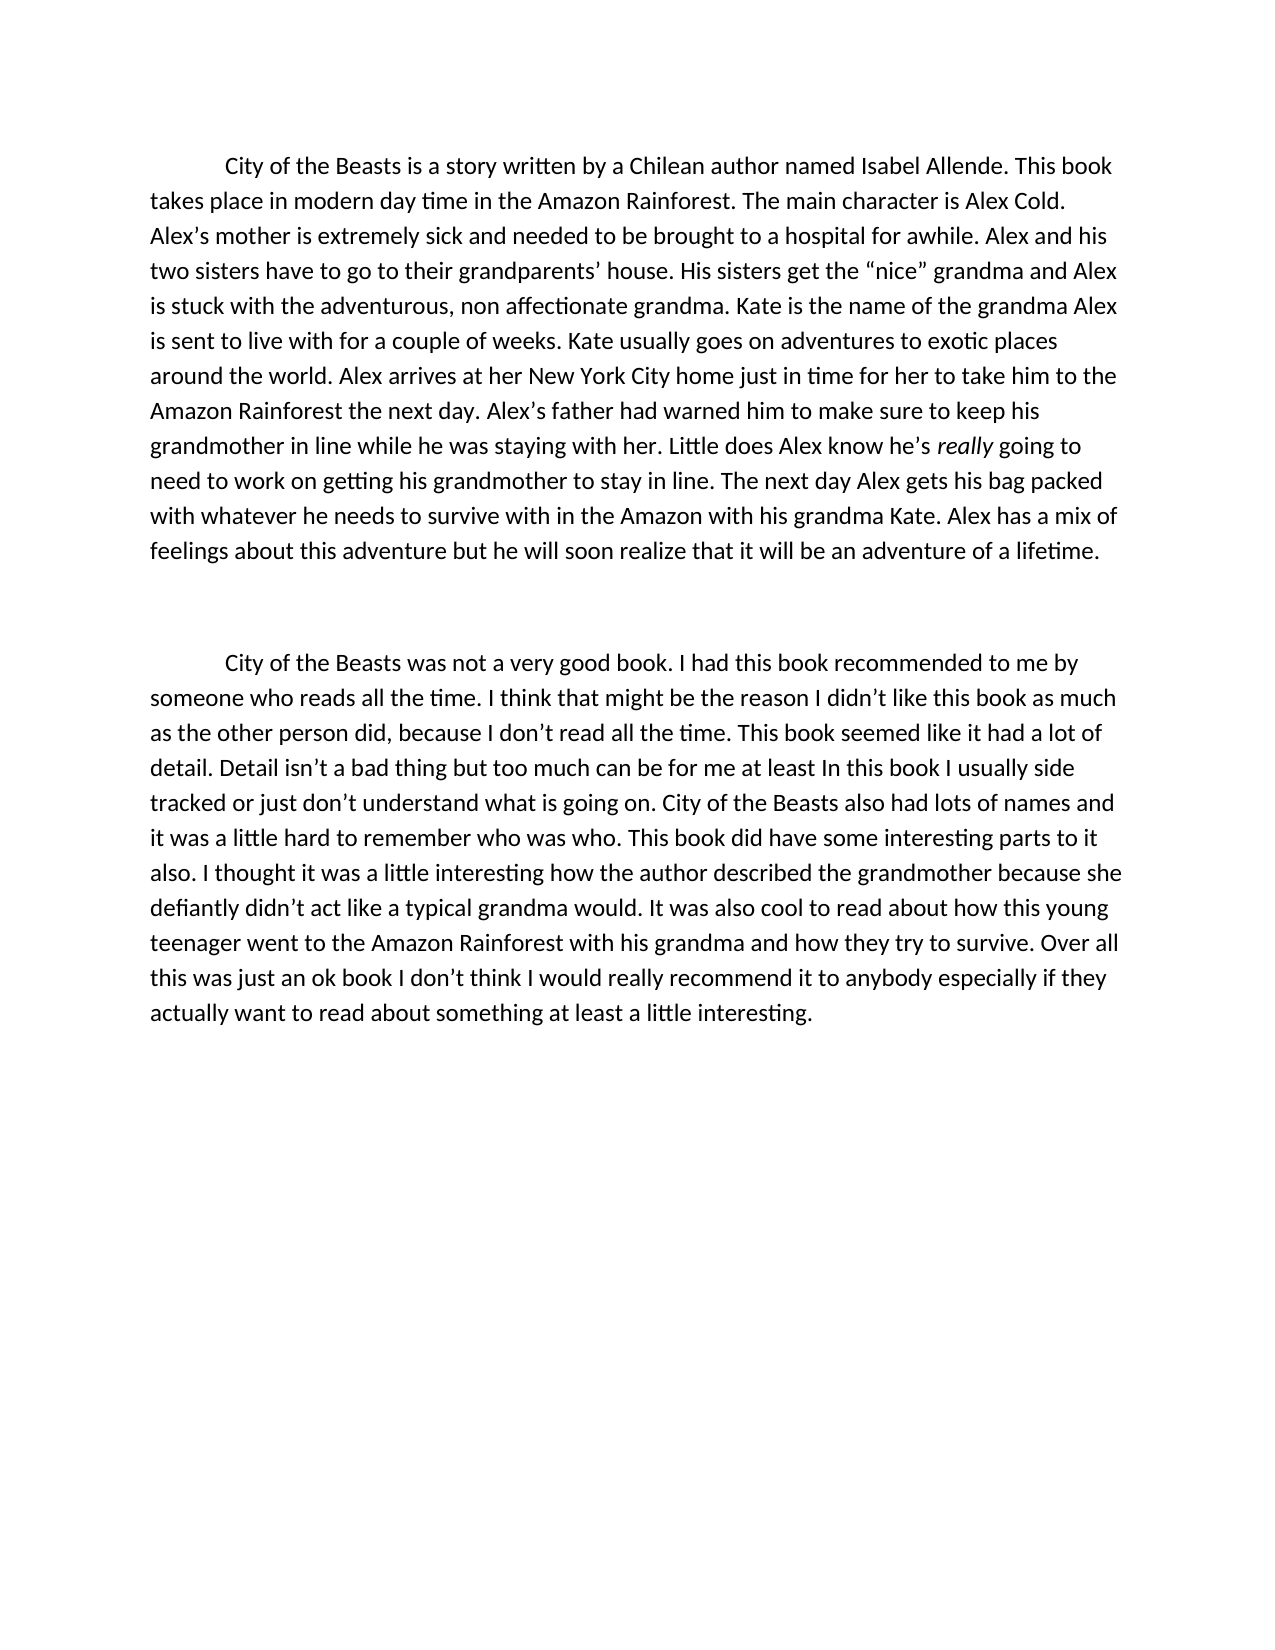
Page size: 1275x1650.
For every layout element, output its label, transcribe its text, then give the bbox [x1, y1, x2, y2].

text City of the Beasts was not a very good book. I had this book recommended to me by someone who reads all the time. I think that might be the reason I didn’t like this book as much as the other person did, because I don’t read all the time. This book seemed like it had a lot of detail. Detail isn’t a bad thing but too much can be for me at least In this book I usually side tracked or just don’t understand what is going on. City of the Beasts also had lots of names and it was a little hard to remember who was who. This book did have some interesting parts to it also. I thought it was a little interesting how the author described the grandmother because she defiantly didn’t act like a typical grandma would. It was also cool to read about how this young teenager went to the Amazon Rainforest with his grandma and how they try to survive. Over all this was just an ok book I don’t think I would really recommend it to anybody especially if they actually want to read about something at least a little interesting. [150, 647, 1125, 1027]
text City of the Beasts is a story written by a Chilean author named Isabel Allende. This book takes place in modern day time in the Amazon Rainforest. The main character is Alex Cold. Alex’s mother is extremely sick and needed to be brought to a hospital for awhile. Alex and his two sisters have to go to their grandparents’ house. His sisters get the “nice” grandma and Alex is stuck with the adventurous, non affectionate grandma. Kate is the name of the grandma Alex is sent to live with for a couple of weeks. Kate usually goes on adventures to exotic places around the world. Alex arrives at her New York City home just in time for her to take him to the Amazon Rainforest the next day. Alex’s father had warned him to make sure to keep his grandmother in line while he was staying with her. Little does Alex know he’s really going to need to work on getting his grandmother to stay in line. The next day Alex gets his bag packed with whatever he needs to survive with in the Amazon with his grandma Kate. Alex has a mix of feelings about this adventure but he will soon realize that it will be an adventure of a lifetime. [150, 150, 1125, 566]
